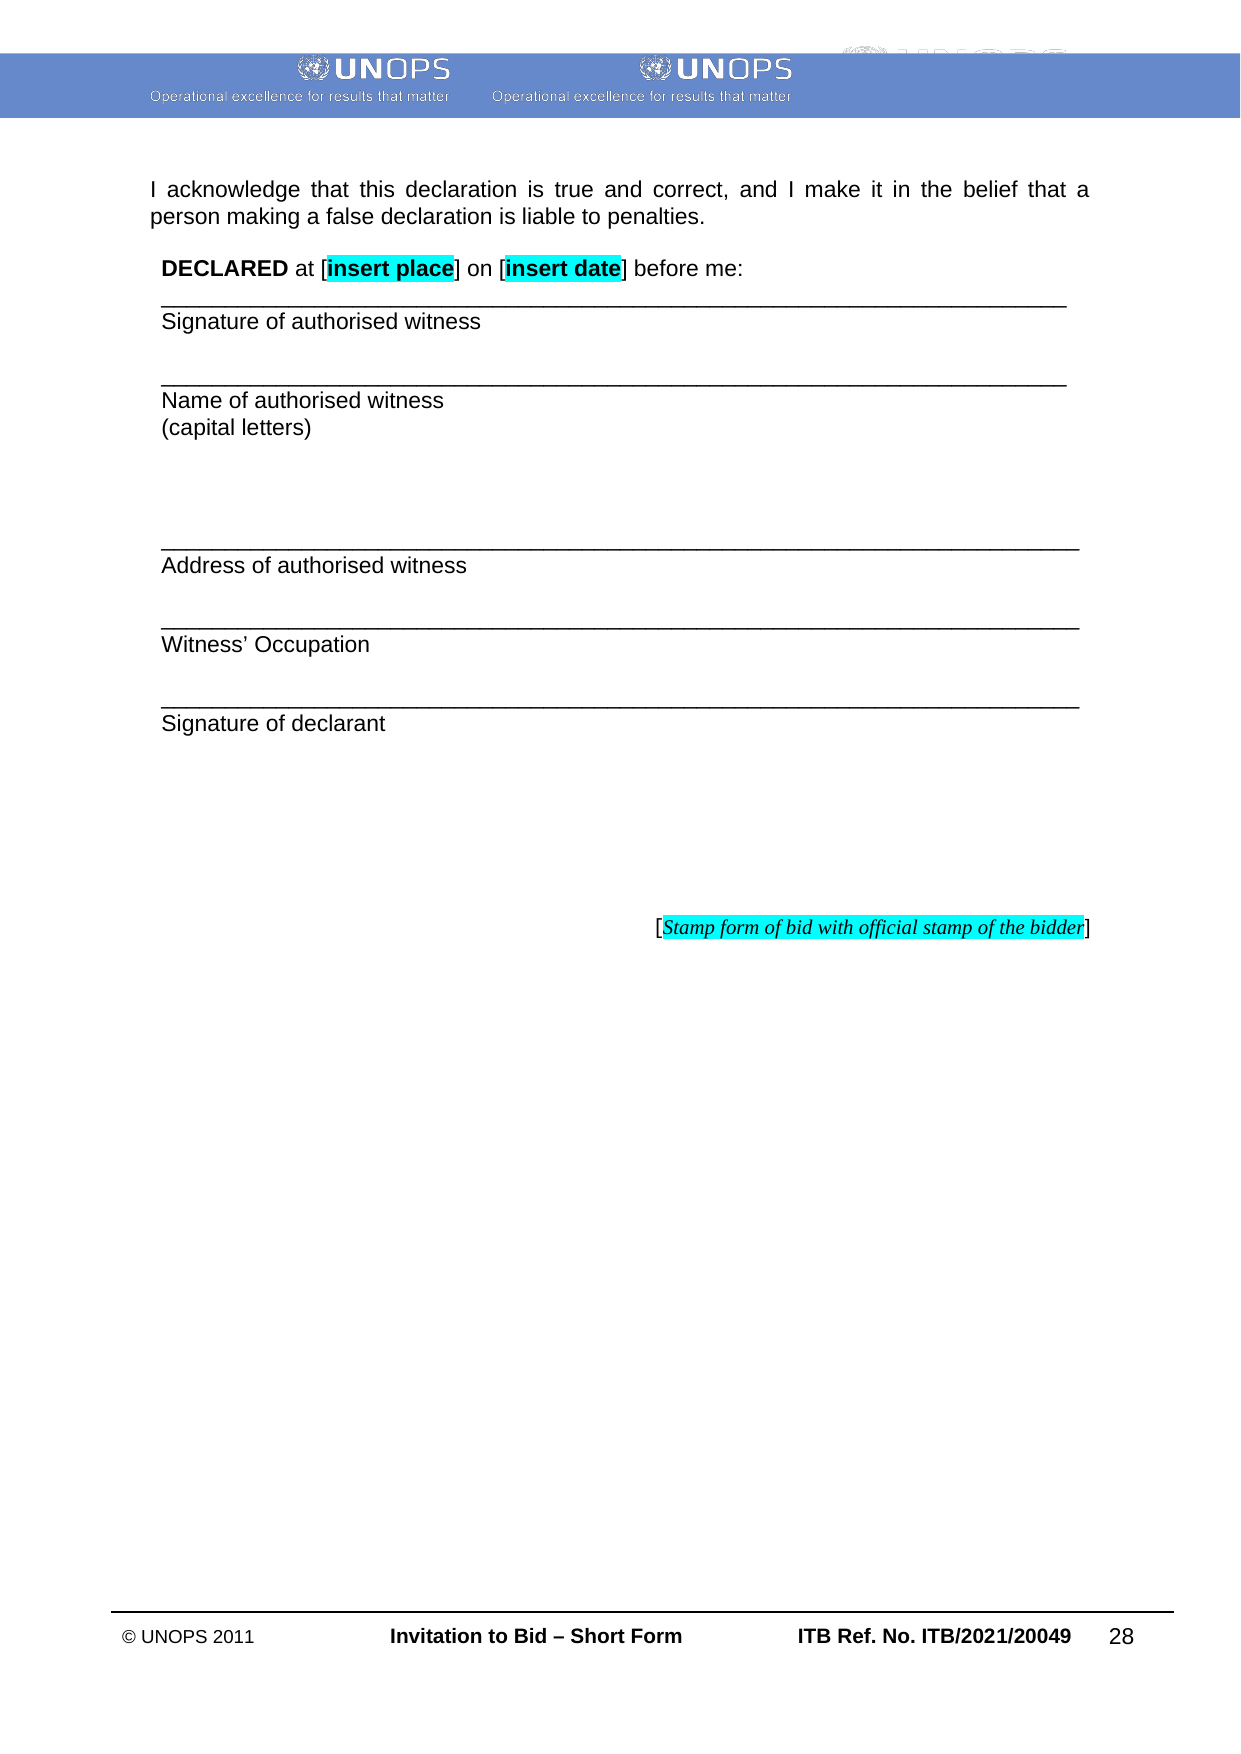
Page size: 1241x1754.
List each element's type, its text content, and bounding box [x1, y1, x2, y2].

picture [150, 55, 1131, 123]
picture [622, 46, 1131, 53]
text [Stamp form of bid with official stamp of the bidder] [150, 914, 1090, 939]
text I acknowledge that this declaration is true and correct, and I make it in the belief that a person making a false declaration is liable to penalties. [150, 176, 1090, 229]
table_header DECLARED at [insert place] on [insert date] before me: _______________________________________________________________________ Signature of authorised witness _______________________________________________________________________ Name of authorised witness (capital letters) ________________________________________________________________________Address of authorised witness ________________________________________________________________________ Witness’ Occupation ________________________________________________________________________ Signature of declarant [150, 229, 1090, 736]
